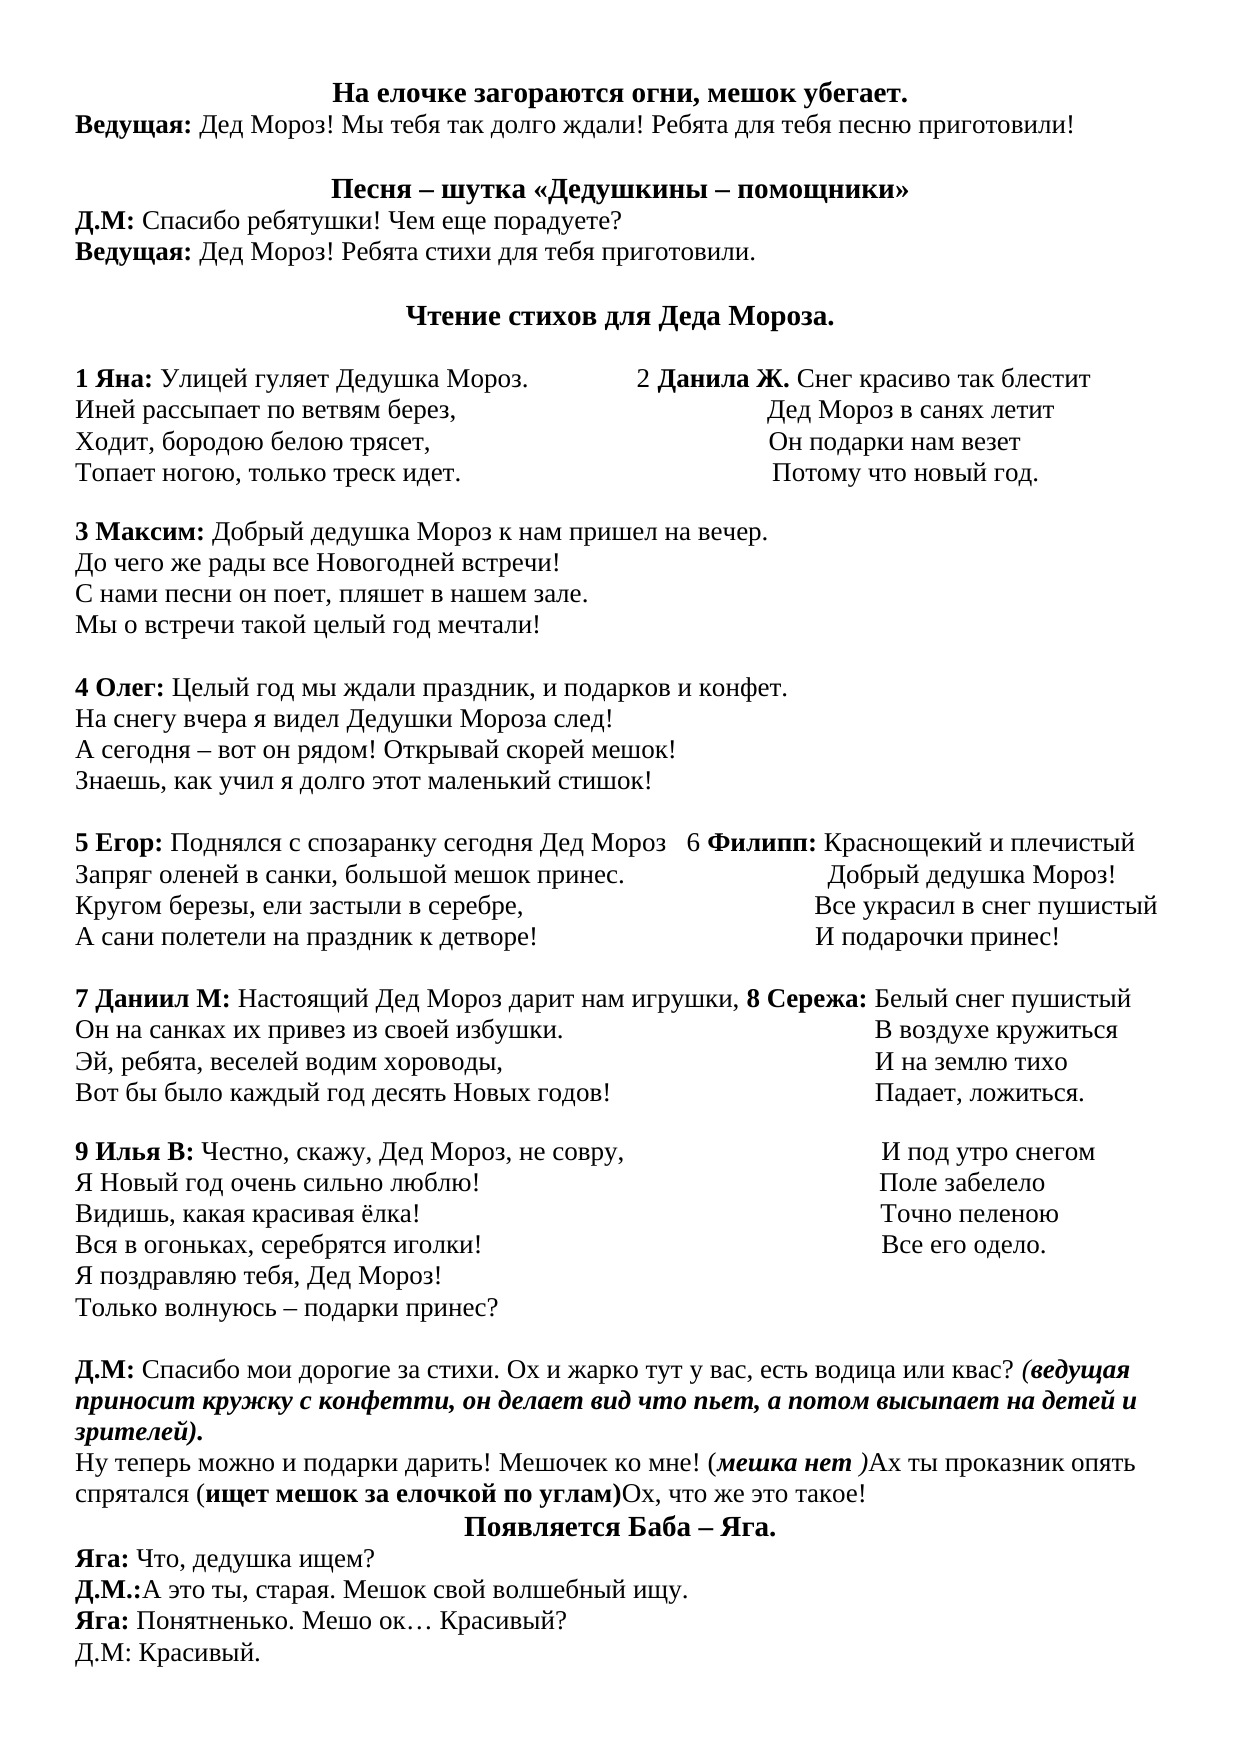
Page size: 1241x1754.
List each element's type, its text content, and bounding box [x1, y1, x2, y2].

text Эй, ребята, веселей водим хороводы, И на землю тихо [75, 1044, 1165, 1076]
text До чего же рады все Новогодней встречи! [75, 546, 1165, 577]
text Он на санках их привез из своей избушки. В воздухе кружиться [75, 1013, 1165, 1044]
text 7 Даниил М: Настоящий Дед Мороз дарит нам игрушки, 8 Сережа: Белый снег пушистый [75, 982, 1165, 1013]
text Я Новый год очень сильно люблю! Поле забелело [75, 1166, 1165, 1197]
text Яга: Понятненько. Мешо ок… Красивый? [75, 1604, 1165, 1636]
text Песня – шутка «Дедушкины – помощники» [75, 171, 1165, 204]
text Д.М: Красивый. [75, 1636, 1165, 1667]
text Ходит, бородою белою трясет, Он подарки нам везет [75, 425, 1165, 456]
text Вся в огоньках, серебрятся иголки! Все его одело. [75, 1228, 1165, 1259]
text Ведущая: Дед Мороз! Ребята стихи для тебя приготовили. [75, 236, 1165, 267]
text Топает ногою, только треск идет. Потому что новый год. [75, 456, 1165, 487]
text Ведущая: Дед Мороз! Мы тебя так долго ждали! Ребята для тебя песню приготовили! [75, 108, 1165, 140]
text Иней рассыпает по ветвям берез, Дед Мороз в санях летит [75, 394, 1165, 425]
text Вот бы было каждый год десять Новых годов! Падает, ложиться. [75, 1076, 1165, 1107]
text Д.М: Спасибо мои дорогие за стихи. Ох и жарко тут у вас, есть водица или квас? (ведущая приносит кружку с конфетти, он делает вид что пьет, а потом высыпает на детей и зрителей). [75, 1353, 1165, 1446]
text С нами песни он поет, пляшет в нашем зале. [75, 577, 1165, 608]
text На елочке загораются огни, мешок убегает. [75, 75, 1165, 108]
text 9 Илья В: Честно, скажу, Дед Мороз, не совру, И под утро снегом [75, 1135, 1165, 1166]
text Только волнуюсь – подарки принес? [75, 1291, 1165, 1322]
text Кругом березы, ели застыли в серебре, Все украсил в снег пушистый [75, 889, 1165, 920]
text Знаешь, как учил я долго этот маленький стишок! [75, 764, 1165, 795]
text А сегодня – вот он рядом! Открывай скорей мешок! [75, 733, 1165, 764]
text Появляется Баба – Яга. [75, 1509, 1165, 1542]
text На снегу вчера я видел Дедушки Мороза след! [75, 702, 1165, 733]
text А сани полетели на праздник к детворе! И подарочки принес! [75, 920, 1165, 951]
text Д.М.:А это ты, старая. Мешок свой волшебный ищу. [75, 1573, 1165, 1604]
text Ну теперь можно и подарки дарить! Мешочек ко мне! (мешка нет )Ах ты проказник опять спрятался (ищет мешок за елочкой по углам)Ох, что же это такое! [75, 1446, 1165, 1509]
text 3 Максим: Добрый дедушка Мороз к нам пришел на вечер. [75, 515, 1165, 546]
text 5 Егор: Поднялся с спозаранку сегодня Дед Мороз 6 Филипп: Краснощекий и плечистый [75, 827, 1165, 858]
text 4 Олег: Целый год мы ждали праздник, и подарков и конфет. [75, 671, 1165, 702]
text 1 Яна: Улицей гуляет Дедушка Мороз. 2 Данила Ж. Снег красиво так блестит [75, 362, 1165, 394]
text Чтение стихов для Деда Мороза. [75, 298, 1165, 331]
text Видишь, какая красивая ёлка! Точно пеленою [75, 1197, 1165, 1228]
text Я поздравляю тебя, Дед Мороз! [75, 1259, 1165, 1291]
text Мы о встречи такой целый год мечтали! [75, 608, 1165, 640]
text Д.М: Спасибо ребятушки! Чем еще порадуете? [75, 204, 1165, 236]
text Запряг оленей в санки, большой мешок принес. Добрый дедушка Мороз! [75, 858, 1165, 889]
text Яга: Что, дедушка ищем? [75, 1542, 1165, 1573]
